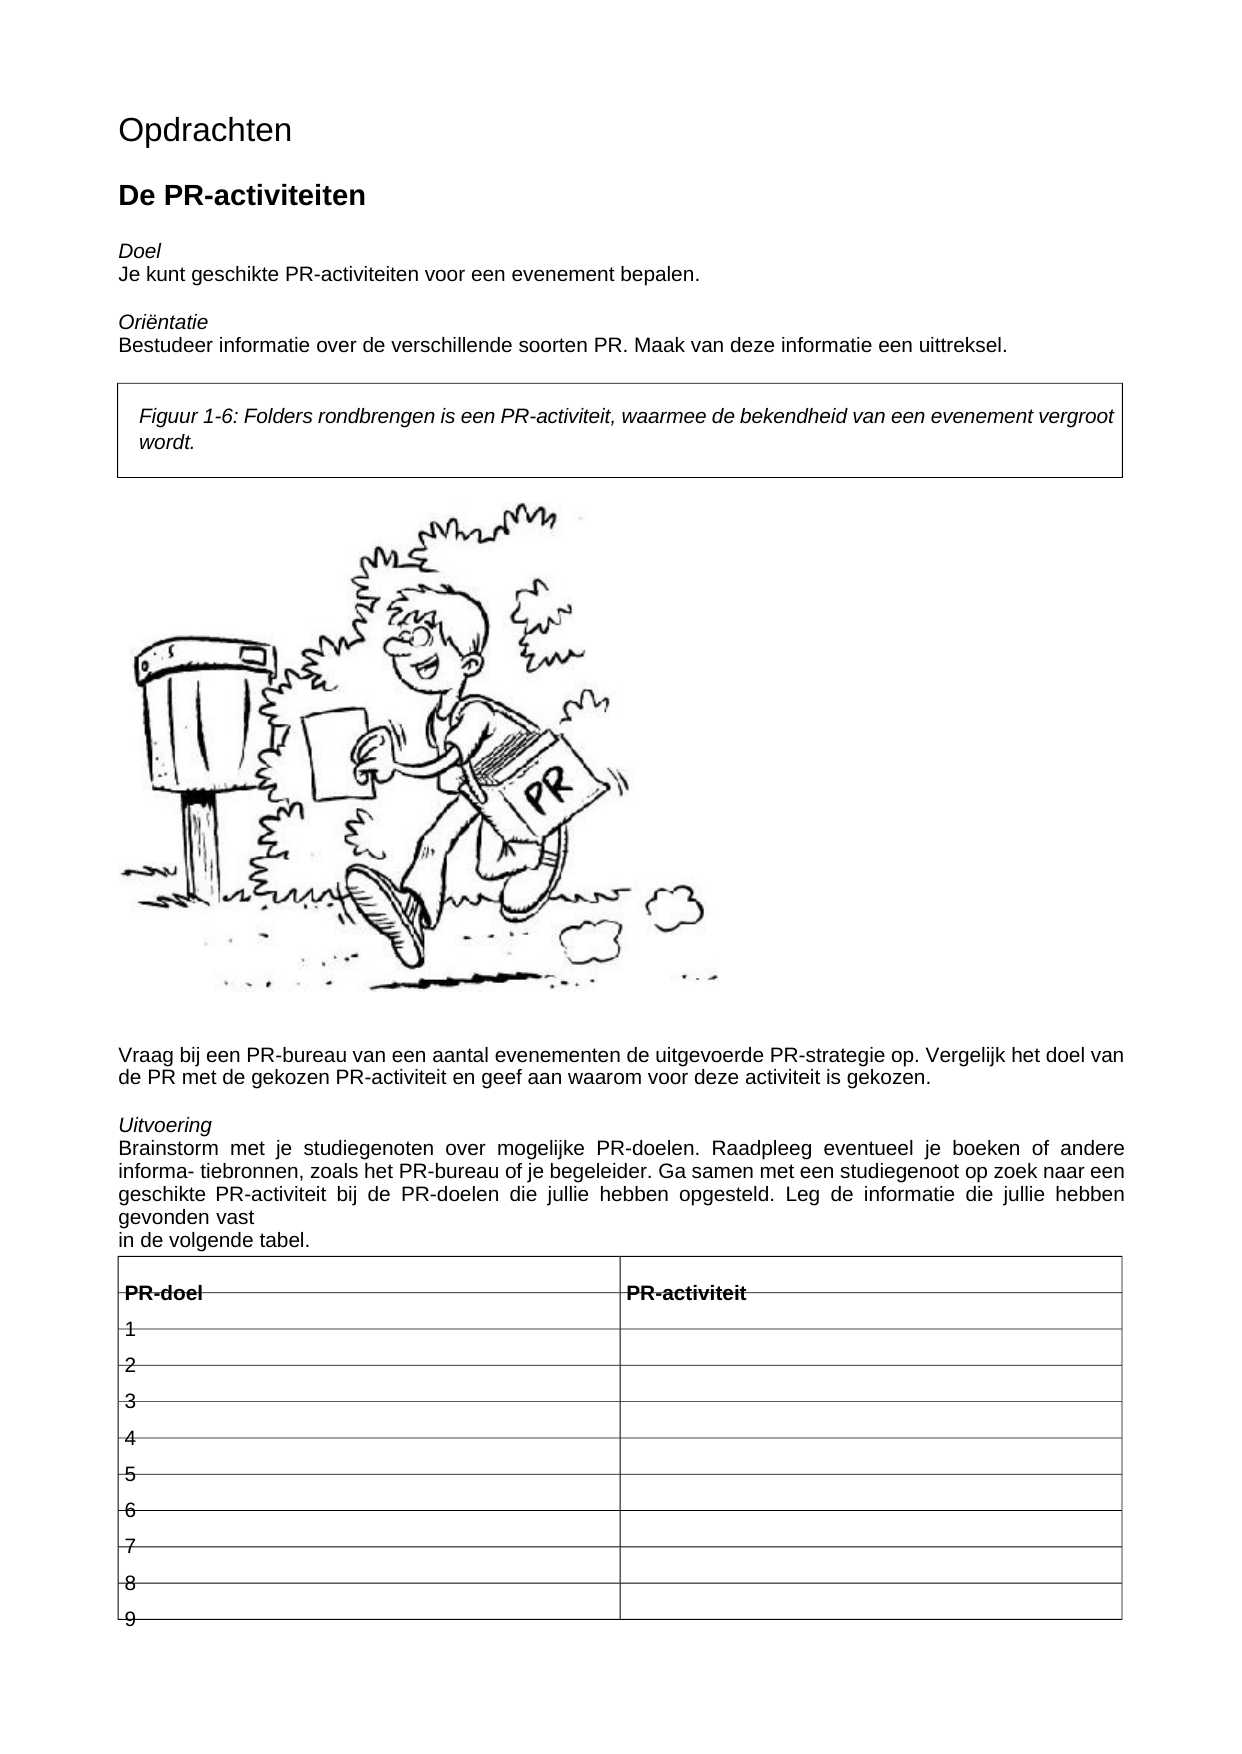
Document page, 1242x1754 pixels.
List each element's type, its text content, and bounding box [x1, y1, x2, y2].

text wordt. [139, 429, 1137, 453]
text Brainstorm met je studiegenoten over mogelijke PR-doelen. Raadpleeg eventueel je boeken of andere informa- tiebronnen, zoals het PR-bureau of je begeleider. Ga samen met een studiegenoot op zoek naar een geschikte PR-activiteit bij de PR-doelen die jullie hebben opgesteld. Leg de informatie die jullie hebben gevonden vast [118, 1137, 1126, 1229]
picture [118, 502, 719, 992]
text Doel [118, 239, 1137, 263]
text PR-activiteit [626, 1283, 1137, 1304]
text 7 [124, 1534, 205, 1558]
text Opdrachten [118, 110, 1137, 149]
text 3 [124, 1389, 205, 1413]
text Figuur 1-6: Folders rondbrengen is een PR-activiteit, waarmee de bekendheid van een evenement vergroot [139, 407, 1137, 428]
text 8 [124, 1570, 205, 1594]
text 6 [124, 1498, 205, 1522]
text de PR met de gekozen PR-activiteit en geef aan waarom voor deze activiteit is gekozen. [118, 1066, 1137, 1089]
text De PR-activiteiten [118, 178, 1137, 211]
text PR-doel [124, 1283, 207, 1304]
text Bestudeer informatie over de verschillende soorten PR. Maak van deze informatie een uittreksel. [118, 334, 1137, 357]
text Je kunt geschikte PR-activiteiten voor een evenement bepalen. [118, 263, 1137, 286]
text 5 [124, 1462, 205, 1486]
text 2 [124, 1353, 205, 1377]
text in de volgende tabel. [118, 1229, 1137, 1252]
text Oriëntatie [118, 310, 1137, 334]
text Uitvoering [118, 1113, 1137, 1137]
text 4 [124, 1425, 205, 1449]
text 1 [124, 1317, 205, 1341]
text Vraag bij een PR-bureau van een aantal evenementen de uitgevoerde PR-strategie op. Vergelijk het doel van [118, 1046, 1149, 1066]
text 9 [124, 1607, 205, 1631]
